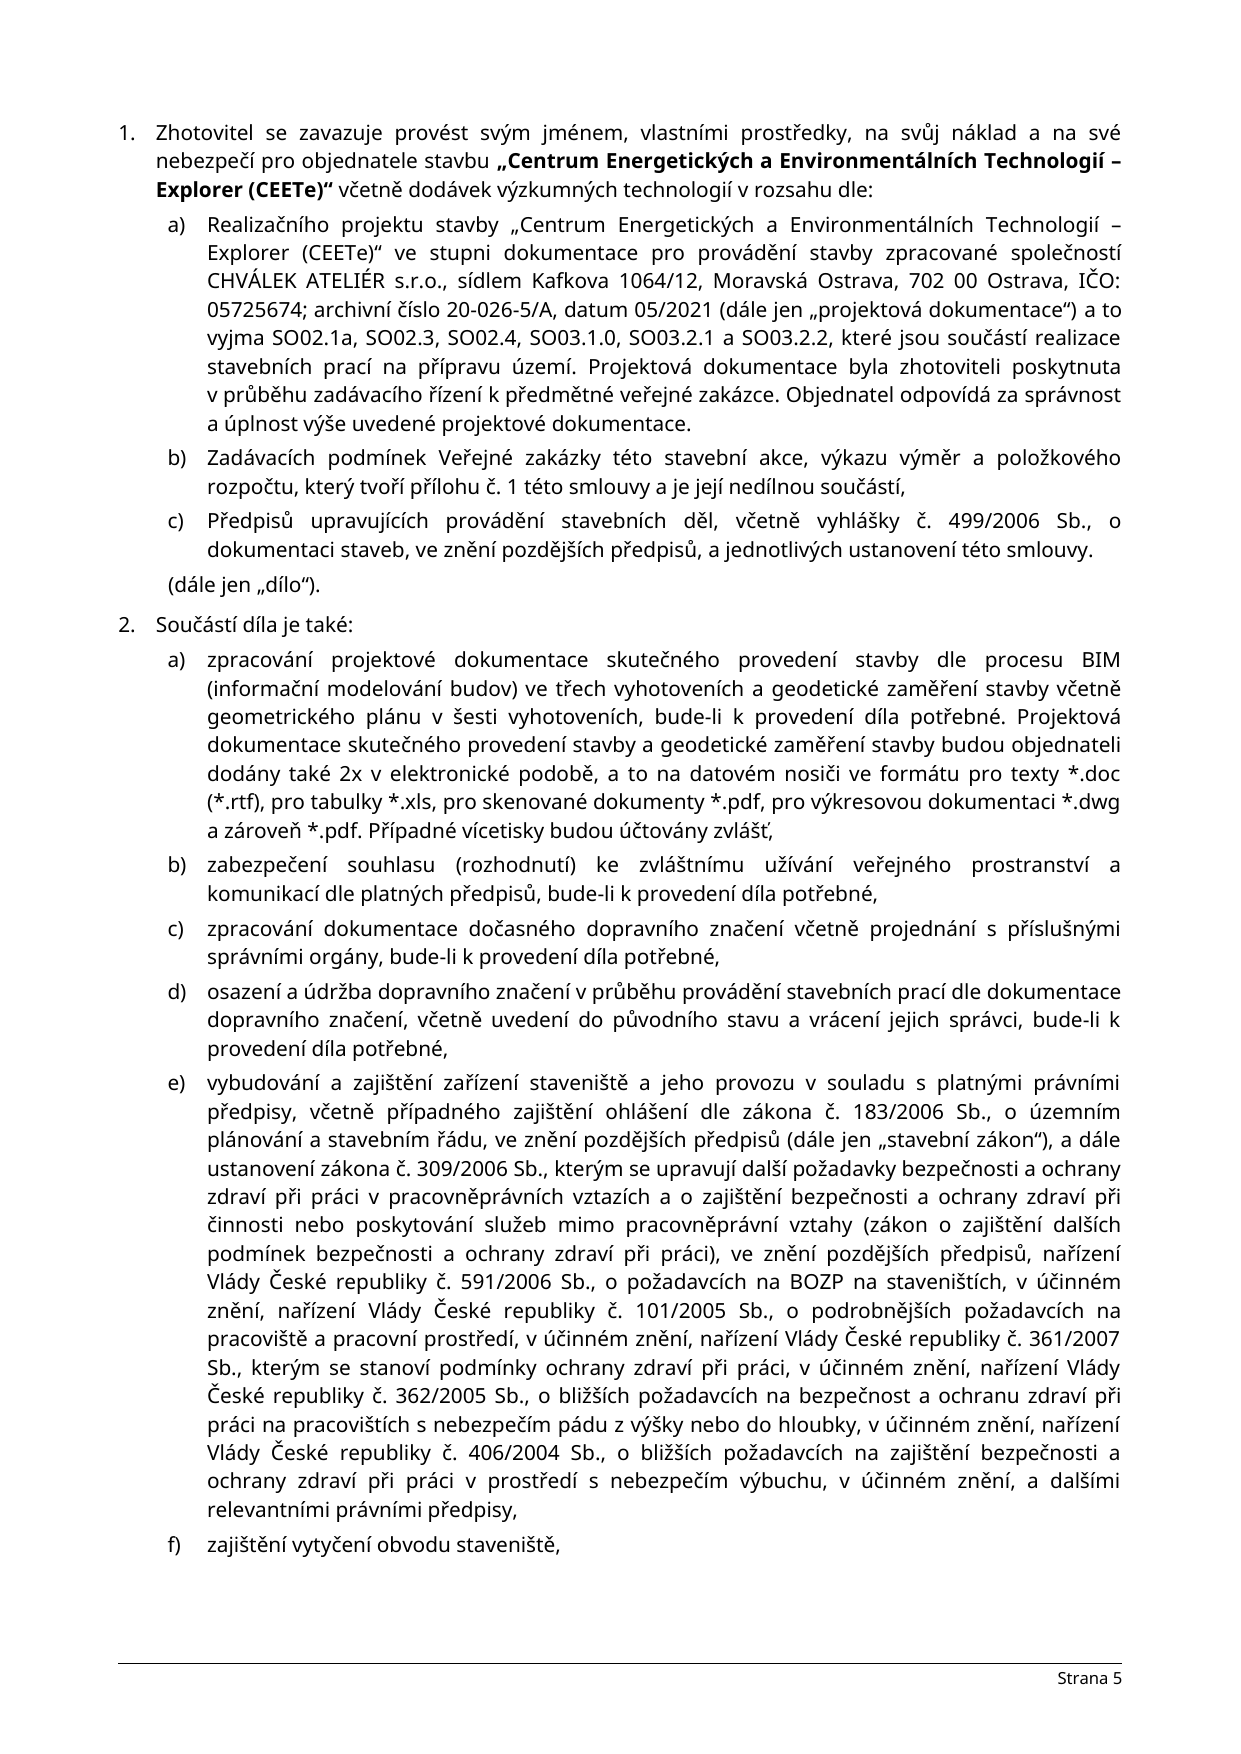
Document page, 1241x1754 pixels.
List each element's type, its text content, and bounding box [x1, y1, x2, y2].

list zabezpečení souhlasu (rozhodnutí) ke zvláštnímu užívání veřejného prostranství a komunikací dle platných předpisů, bude-li k provedení díla potřebné, [167, 851, 1122, 907]
list Zhotovitel se zavazuje provést svým jménem, vlastními prostředky, na svůj náklad a na své nebezpečí pro objednatele stavbu „Centrum Energetických a Environmentálních Technologií – Explorer (CEETe)“ včetně dodávek výzkumných technologií v rozsahu dle: [118, 118, 1122, 203]
list zpracování projektové dokumentace skutečného provedení stavby dle procesu BIM (informační modelování budov) ve třech vyhotoveních a geodetické zaměření stavby včetně geometrického plánu v šesti vyhotoveních, bude-li k provedení díla potřebné. Projektová dokumentace skutečného provedení stavby a geodetické zaměření stavby budou objednateli dodány také 2x v elektronické podobě, a to na datovém nosiči ve formátu pro texty *.doc (*.rtf), pro tabulky *.xls, pro skenované dokumenty *.pdf, pro výkresovou dokumentaci *.dwg a zároveň *.pdf. Případné vícetisky budou účtovány zvlášť, [167, 645, 1122, 844]
list zajištění vytyčení obvodu staveniště, [167, 1530, 1122, 1558]
list Realizačního projektu stavby „Centrum Energetických a Environmentálních Technologií – Explorer (CEETe)“ ve stupni dokumentace pro provádění stavby zpracované společností CHVÁLEK ATELIÉR s.r.o., sídlem Kafkova 1064/12, Moravská Ostrava, 702 00 Ostrava, IČO: 05725674; archivní číslo 20-026-5/A, datum 05/2021 (dále jen „projektová dokumentace“) a to vyjma SO02.1a, SO02.3, SO02.4, SO03.1.0, SO03.2.1 a SO03.2.2, které jsou součástí realizace stavebních prací na přípravu území. Projektová dokumentace byla zhotoviteli poskytnuta v průběhu zadávacího řízení k předmětné veřejné zakázce. Objednatel odpovídá za správnost a úplnost výše uvedené projektové dokumentace. [167, 210, 1122, 437]
list Předpisů upravujících provádění stavebních děl, včetně vyhlášky č. 499/2006 Sb., o dokumentaci staveb, ve znění pozdějších předpisů, a jednotlivých ustanovení této smlouvy. [167, 507, 1122, 563]
text (dále jen „dílo“). [162, 570, 1122, 598]
list Součástí díla je také: [118, 611, 1122, 639]
list vybudování a zajištění zařízení staveniště a jeho provozu v souladu s platnými právními předpisy, včetně případného zajištění ohlášení dle zákona č. 183/2006 Sb., o územním plánování a stavebním řádu, ve znění pozdějších předpisů (dále jen „stavební zákon“), a dále ustanovení zákona č. 309/2006 Sb., kterým se upravují další požadavky bezpečnosti a ochrany zdraví při práci v pracovněprávních vztazích a o zajištění bezpečnosti a ochrany zdraví při činnosti nebo poskytování služeb mimo pracovněprávní vztahy (zákon o zajištění dalších podmínek bezpečnosti a ochrany zdraví při práci), ve znění pozdějších předpisů, nařízení Vlády České republiky č. 591/2006 Sb., o požadavcích na BOZP na staveništích, v účinném znění, nařízení Vlády České republiky č. 101/2005 Sb., o podrobnějších požadavcích na pracoviště a pracovní prostředí, v účinném znění, nařízení Vlády České republiky č. 361/2007 Sb., kterým se stanoví podmínky ochrany zdraví při práci, v účinném znění, nařízení Vlády České republiky č. 362/2005 Sb., o bližších požadavcích na bezpečnost a ochranu zdraví při práci na pracovištích s nebezpečím pádu z výšky nebo do hloubky, v účinném znění, nařízení Vlády České republiky č. 406/2004 Sb., o bližších požadavcích na zajištění bezpečnosti a ochrany zdraví při práci v prostředí s nebezpečím výbuchu, v účinném znění, a dalšími relevantními právními předpisy, [167, 1068, 1122, 1523]
list osazení a údržba dopravního značení v průběhu provádění stavebních prací dle dokumentace dopravního značení, včetně uvedení do původního stavu a vrácení jejich správci, bude-li k provedení díla potřebné, [167, 977, 1122, 1062]
list Zadávacích podmínek Veřejné zakázky této stavební akce, výkazu výměr a položkového rozpočtu, který tvoří přílohu č. 1 této smlouvy a je její nedílnou součástí, [167, 443, 1122, 500]
list zpracování dokumentace dočasného dopravního značení včetně projednání s příslušnými správními orgány, bude-li k provedení díla potřebné, [167, 914, 1122, 971]
